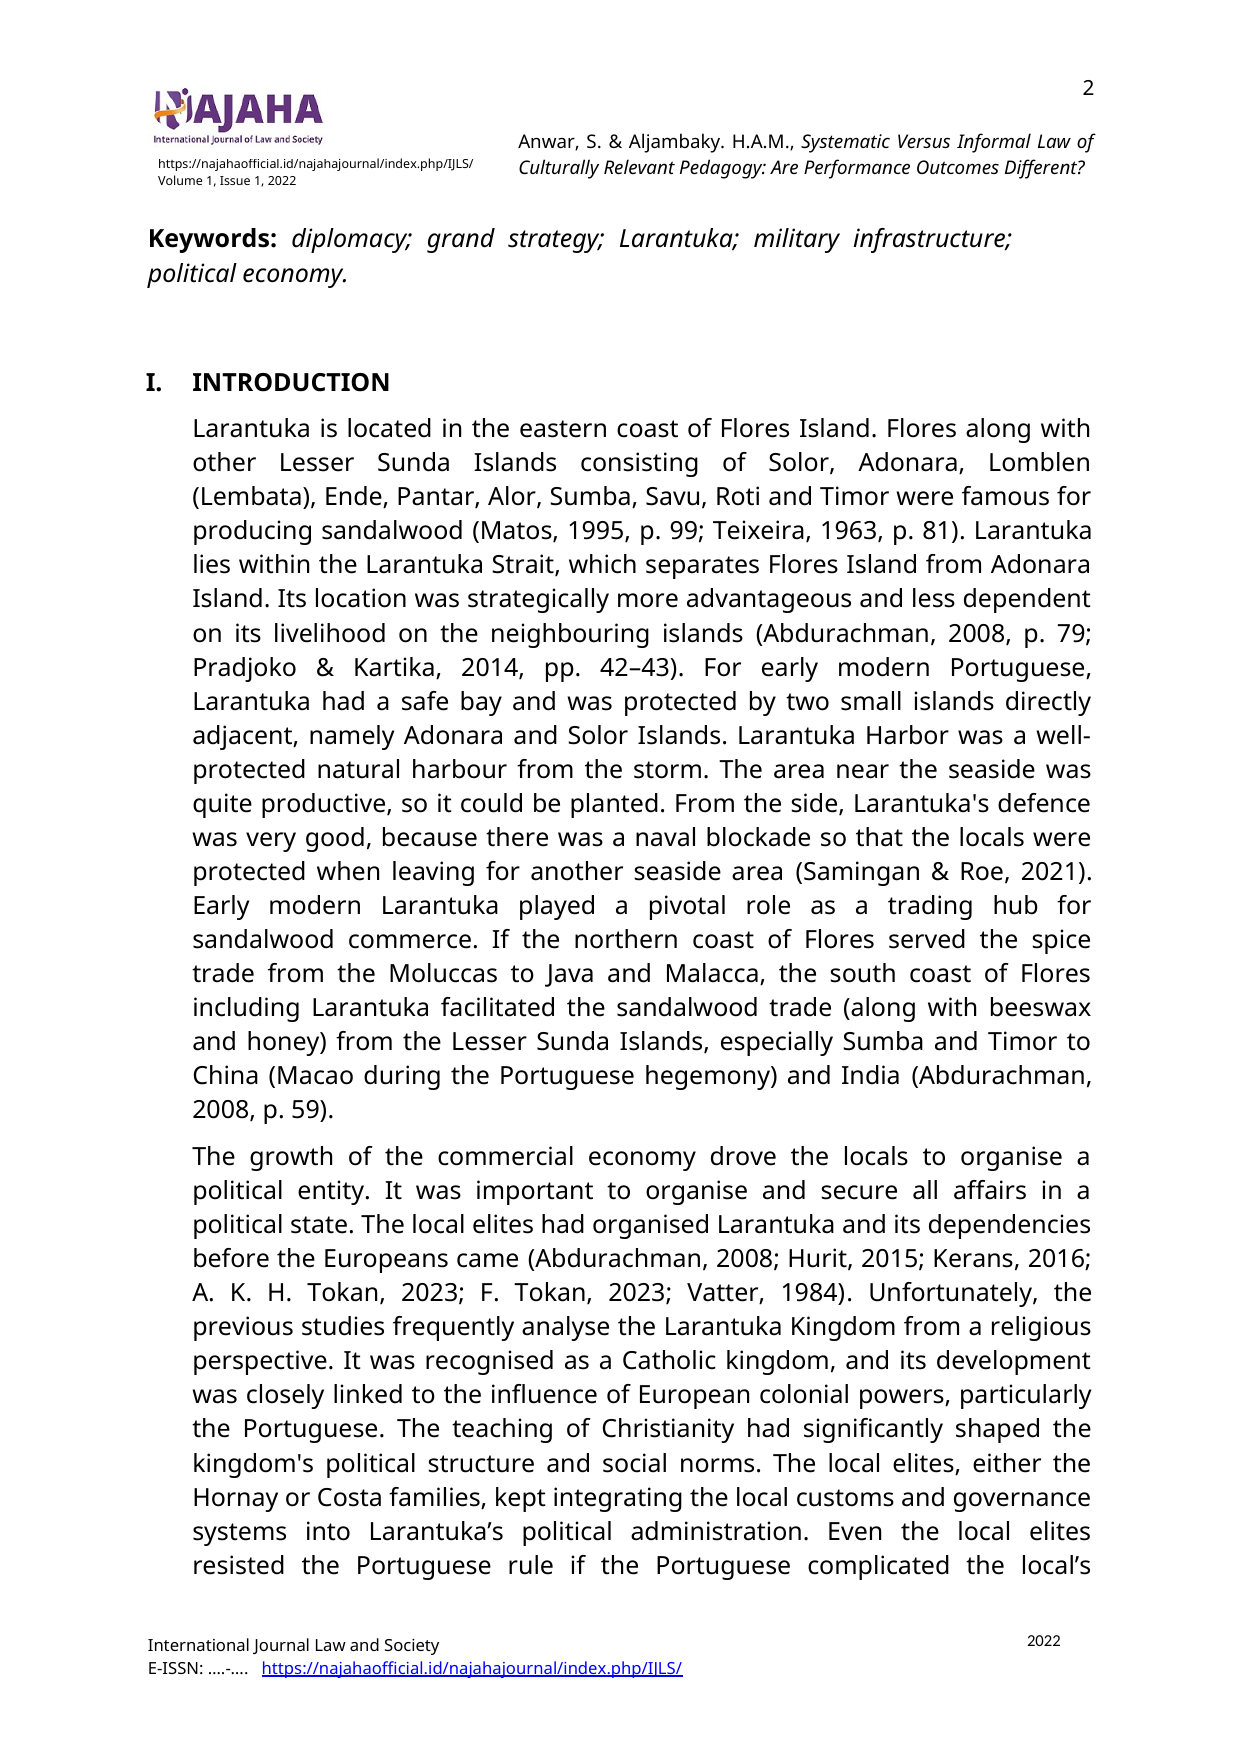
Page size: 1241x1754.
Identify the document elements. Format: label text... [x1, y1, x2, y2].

text Keywords: diplomacy; grand strategy; Larantuka; military infrastructure; political economy. [148, 221, 1016, 289]
list INTRODUCTION [162, 364, 1092, 398]
text Larantuka is located in the eastern coast of Flores Island. Flores along with other Lesser Sunda Islands consisting of Solor, Adonara, Lomblen (Lembata), Ende, Pantar, Alor, Sumba, Savu, Roti and Timor were famous for producing sandalwood (Matos, 1995, p. 99; Teixeira, 1963, p. 81). Larantuka lies within the Larantuka Strait, which separates Flores Island from Adonara Island. Its location was strategically more advantageous and less dependent on its livelihood on the neighbouring islands (Abdurachman, 2008, p. 79; Pradjoko & Kartika, 2014, pp. 42–43). For early modern Portuguese, Larantuka had a safe bay and was protected by two small islands directly adjacent, namely Adonara and Solor Islands. Larantuka Harbor was a well-protected natural harbour from the storm. The area near the seaside was quite productive, so it could be planted. From the side, Larantuka's defence was very good, because there was a naval blockade so that the locals were protected when leaving for another seaside area (Samingan & Roe, 2021). Early modern Larantuka played a pivotal role as a trading hub for sandalwood commerce. If the northern coast of Flores served the spice trade from the Moluccas to Java and Malacca, the south coast of Flores including Larantuka facilitated the sandalwood trade (along with beeswax and honey) from the Lesser Sunda Islands, especially Sumba and Timor to China (Macao during the Portuguese hegemony) and India (Abdurachman, 2008, p. 59). [192, 411, 1092, 1126]
picture [147, 75, 328, 159]
